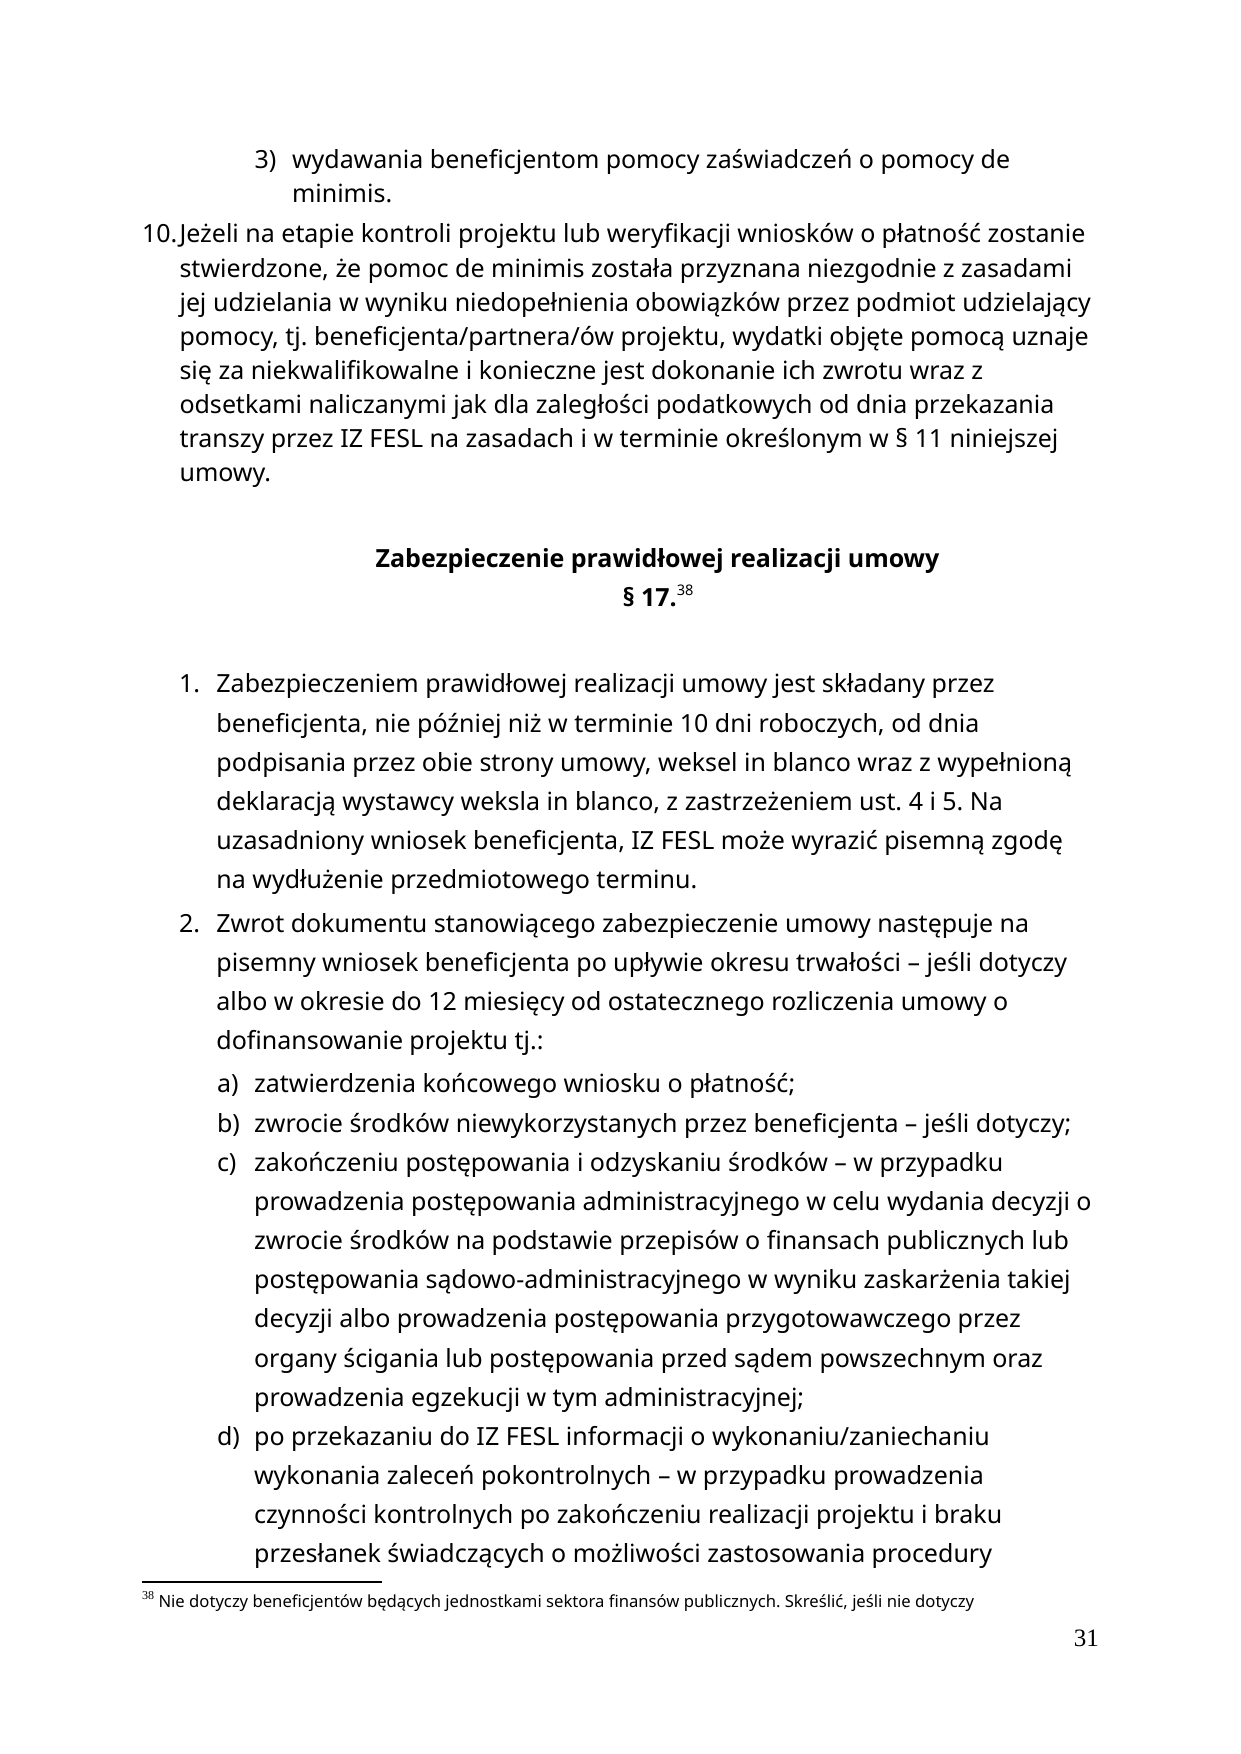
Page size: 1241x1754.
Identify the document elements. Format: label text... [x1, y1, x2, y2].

text § 17. [217, 579, 1098, 613]
text c) zakończeniu postępowania i odzyskaniu środków – w przypadku prowadzenia postępowania administracyjnego w celu wydania decyzji o zwrocie środków na podstawie przepisów o finansach publicznych lub postępowania sądowo-administracyjnego w wyniku zaskarżenia takiej decyzji albo prowadzenia postępowania przygotowawczego przez organy ścigania lub postępowania przed sądem powszechnym oraz prowadzenia egzekucji w tym administracyjnej; [217, 1144, 1098, 1413]
text 1. Zabezpieczeniem prawidłowej realizacji umowy jest składany przez beneficjenta, nie później niż w terminie 10 dni roboczych, od dnia podpisania przez obie strony umowy, weksel in blanco wraz z wypełnioną deklaracją wystawcy weksla in blanco, z zastrzeżeniem ust. 4 i 5. Na uzasadniony wniosek beneficjenta, IZ FESL może wyrazić pisemną zgodę na wydłużenie przedmiotowego terminu. [179, 666, 1098, 896]
text 2. Zwrot dokumentu stanowiącego zabezpieczenie umowy następuje na pisemny wniosek beneficjenta po upływie okresu trwałości – jeśli dotyczy albo w okresie do 12 miesięcy od ostatecznego rozliczenia umowy o dofinansowanie projektu tj.: [179, 905, 1098, 1057]
text a) zatwierdzenia końcowego wniosku o płatność; [217, 1066, 1098, 1100]
list Jeżeli na etapie kontroli projektu lub weryfikacji wniosków o płatność zostanie stwierdzone, że pomoc de minimis została przyznana niezgodnie z zasadami jej udzielania w wyniku niedopełnienia obowiązków przez podmiot udzielający pomocy, tj. beneficjenta/partnera/ów projektu, wydatki objęte pomocą uznaje się za niekwalifikowalne i konieczne jest dokonanie ich zwrotu wraz z odsetkami naliczanymi jak dla zaległości podatkowych od dnia przekazania transzy przez IZ FESL na zasadach i w terminie określonym w § 11 niniejszej umowy. [142, 216, 1098, 489]
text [217, 1419, 1098, 1570]
list Zabezpieczenie prawidłowej realizacji umowy [217, 540, 1098, 574]
text b) zwrocie środków niewykorzystanych przez beneficjenta – jeśli dotyczy; [217, 1105, 1098, 1139]
list wydawania beneficjentom pomocy zaświadczeń o pomocy de minimis. [254, 142, 1098, 210]
